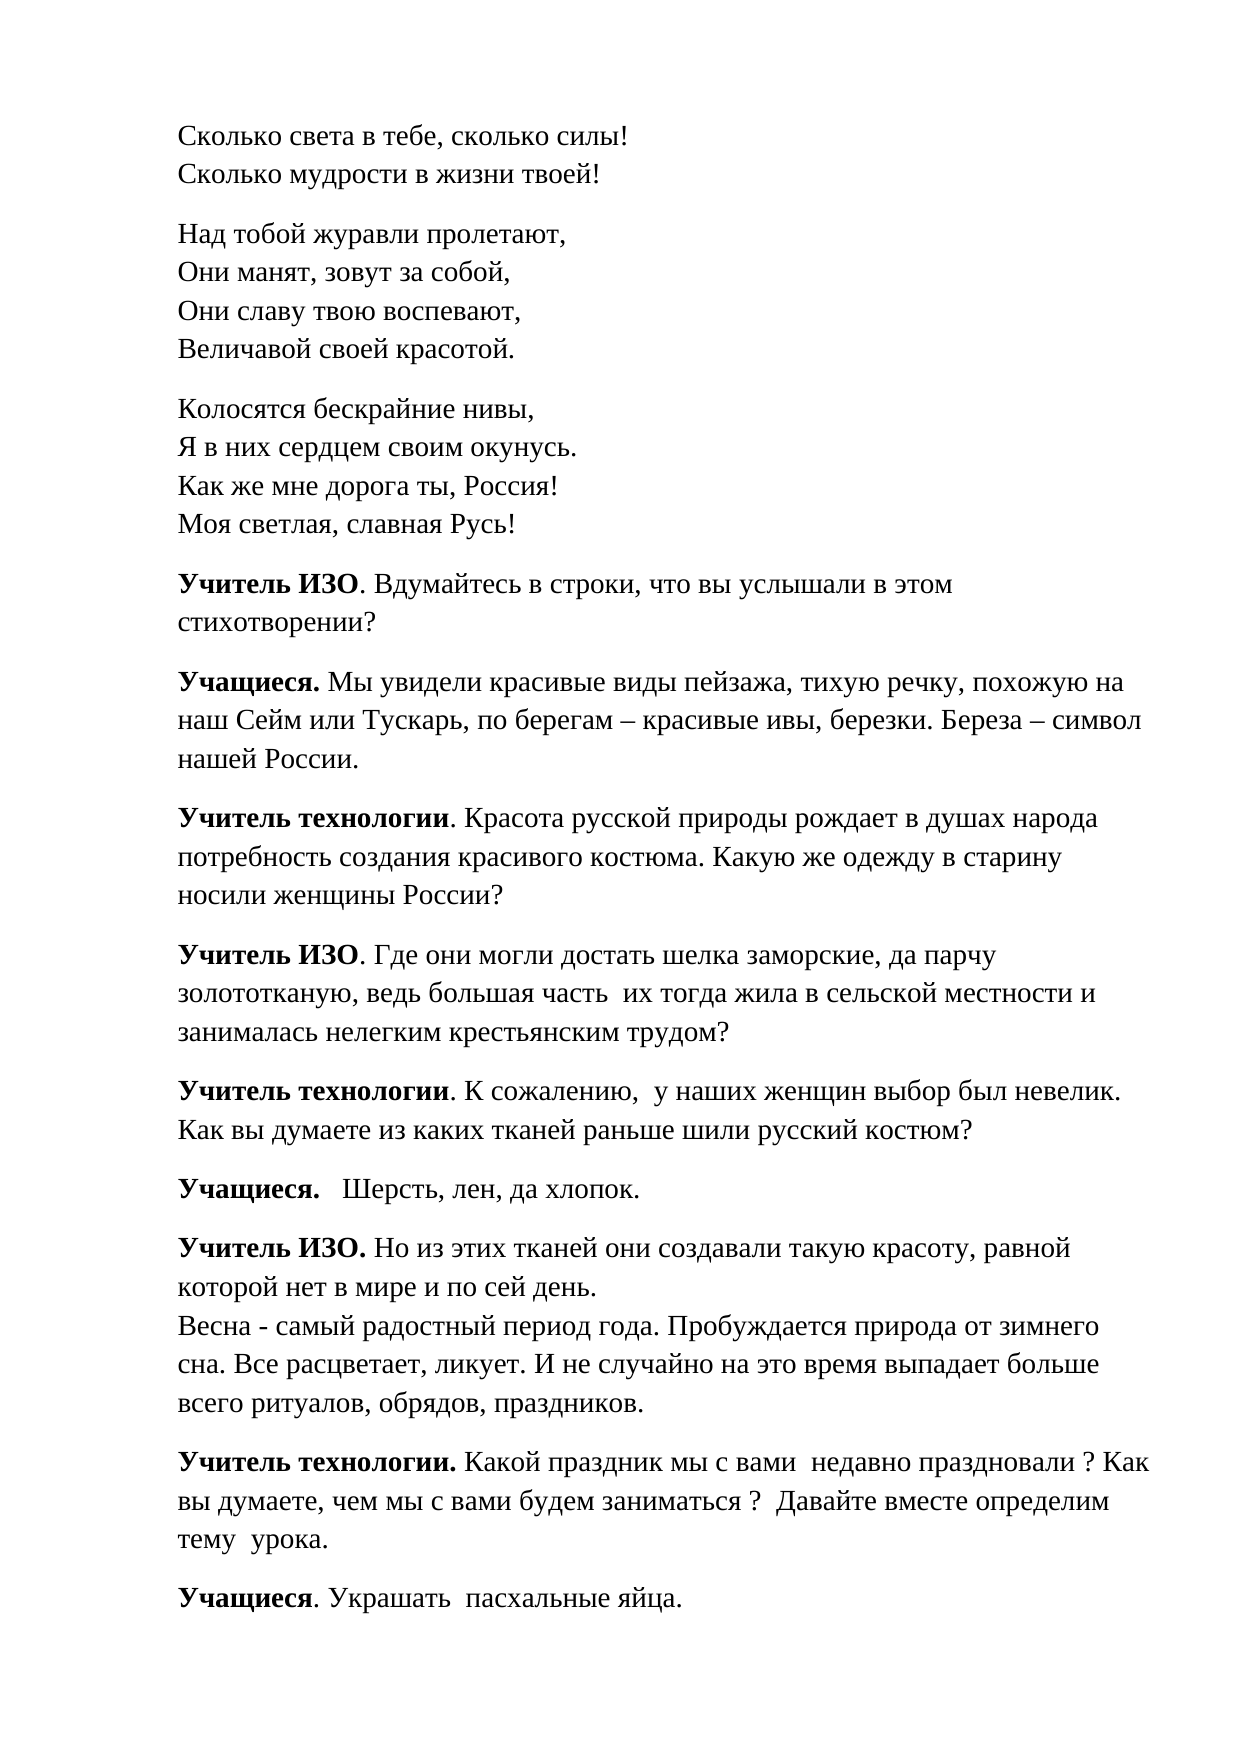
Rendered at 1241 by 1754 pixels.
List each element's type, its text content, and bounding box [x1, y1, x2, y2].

text Колосятся бескрайние нивы, Я в них сердцем своим окунусь. Как же мне дорога ты, Россия! Моя светлая, славная Русь! [177, 391, 1152, 540]
text Учитель ИЗО. Где они могли достать шелка заморские, да парчу золототканую, ведь большая часть их тогда жила в сельской местности и занималась нелегким крестьянским трудом? [177, 937, 1152, 1047]
text Над тобой журавли пролетают, Они манят, зовут за собой, Они славу твою воспевают, Величавой своей красотой. [177, 216, 1152, 365]
text Учащиеся. Украшать пасхальные яйца. [177, 1581, 1152, 1614]
text Учитель ИЗО. Вдумайтесь в строки, что вы услышали в этом стихотворении? [177, 566, 1152, 638]
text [177, 118, 1152, 190]
text Учитель технологии. Какой праздник мы с вами недавно праздновали ? Как вы думаете, чем мы с вами будем заниматься ? Давайте вместе определим тему урока. [177, 1444, 1152, 1555]
text Учитель технологии. Красота русской природы рождает в душах народа потребность создания красивого костюма. Какую же одежду в старину носили женщины России? [177, 800, 1152, 911]
text Учитель ИЗО. Но из этих тканей они создавали такую красоту, равной которой нет в мире и по сей день. Весна - самый радостный период года. Пробуждается природа от зимнего сна. Все расцветает, ликует. И не случайно на это время выпадает больше всего ритуалов, обрядов, праздников. [177, 1231, 1152, 1418]
text Учитель технологии. К сожалению, у наших женщин выбор был невелик. Как вы думаете из каких тканей раньше шили русский костюм? [177, 1073, 1152, 1145]
text Учащиеся. Шерсть, лен, да хлопок. [177, 1171, 1152, 1205]
text Учащиеся. Мы увидели красивые виды пейзажа, тихую речку, похожую на наш Сейм или Тускарь, по берегам – красивые ивы, березки. Береза – символ нашей России. [177, 664, 1152, 774]
